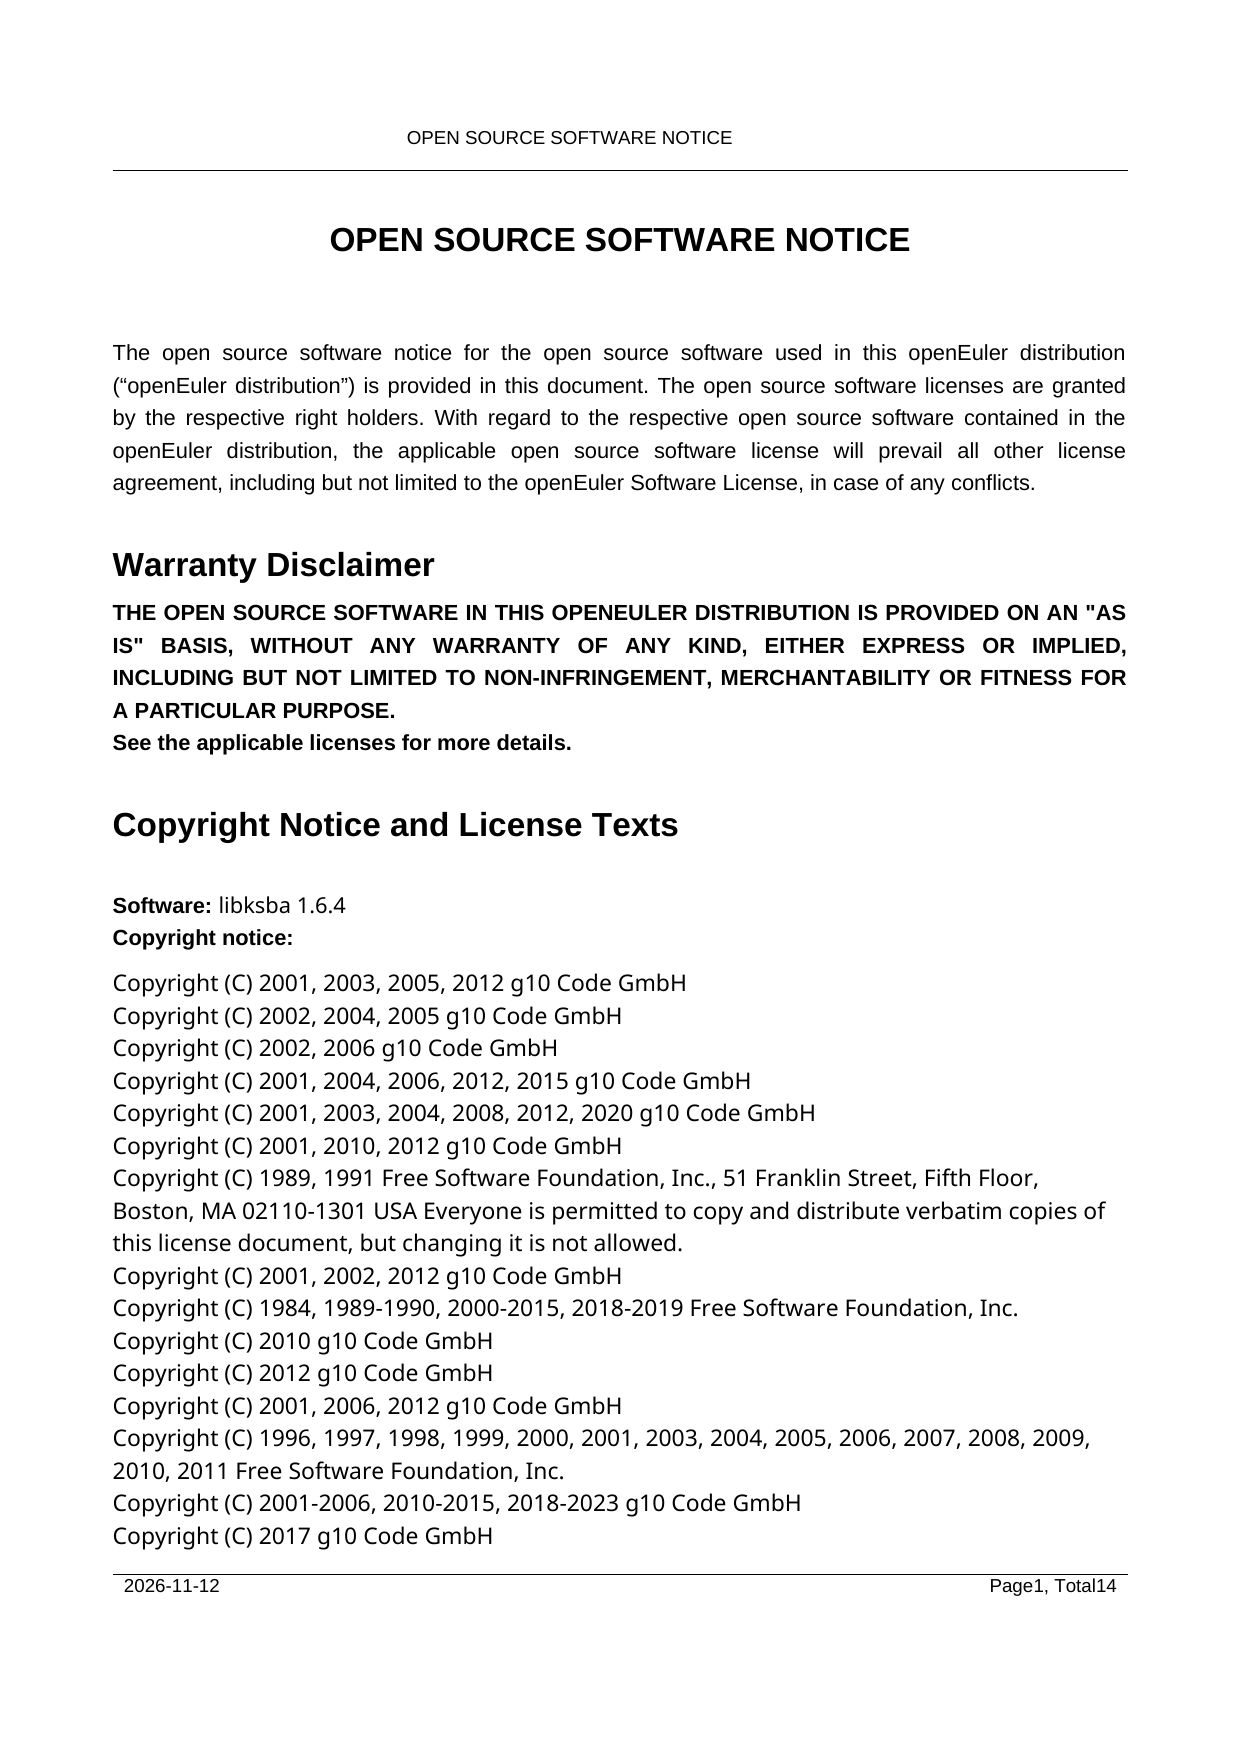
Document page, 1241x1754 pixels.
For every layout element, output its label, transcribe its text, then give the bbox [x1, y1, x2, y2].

text OPEN SOURCE SOFTWARE NOTICE [112, 206, 1128, 271]
title Software: libksba 1.6.4 [112, 889, 1128, 921]
text THE OPEN SOURCE SOFTWARE IN THIS OPENEULER DISTRIBUTION IS PROVIDED ON AN "AS IS" BASIS, WITHOUT ANY WARRANTY OF ANY KIND, EITHER EXPRESS OR IMPLIED, INCLUDING BUT NOT LIMITED TO NON-INFRINGEMENT, MERCHANTABILITY OR FITNESS FOR A PARTICULAR PURPOSE. See the applicable licenses for more details. [112, 596, 1128, 759]
text The open source software notice for the open source software used in this openEuler distribution (“openEuler distribution”) is provided in this document. The open source software licenses are granted by the respective right holders. With regard to the respective open source software contained in the openEuler distribution, the applicable open source software license will prevail all other license agreement, including but not limited to the openEuler Software License, in case of any conflicts. [112, 336, 1128, 499]
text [112, 966, 1128, 1551]
text Copyright Notice and License Texts [112, 791, 1128, 856]
text Warranty Disclaimer [112, 531, 1128, 596]
text Copyright notice: [112, 921, 1128, 954]
